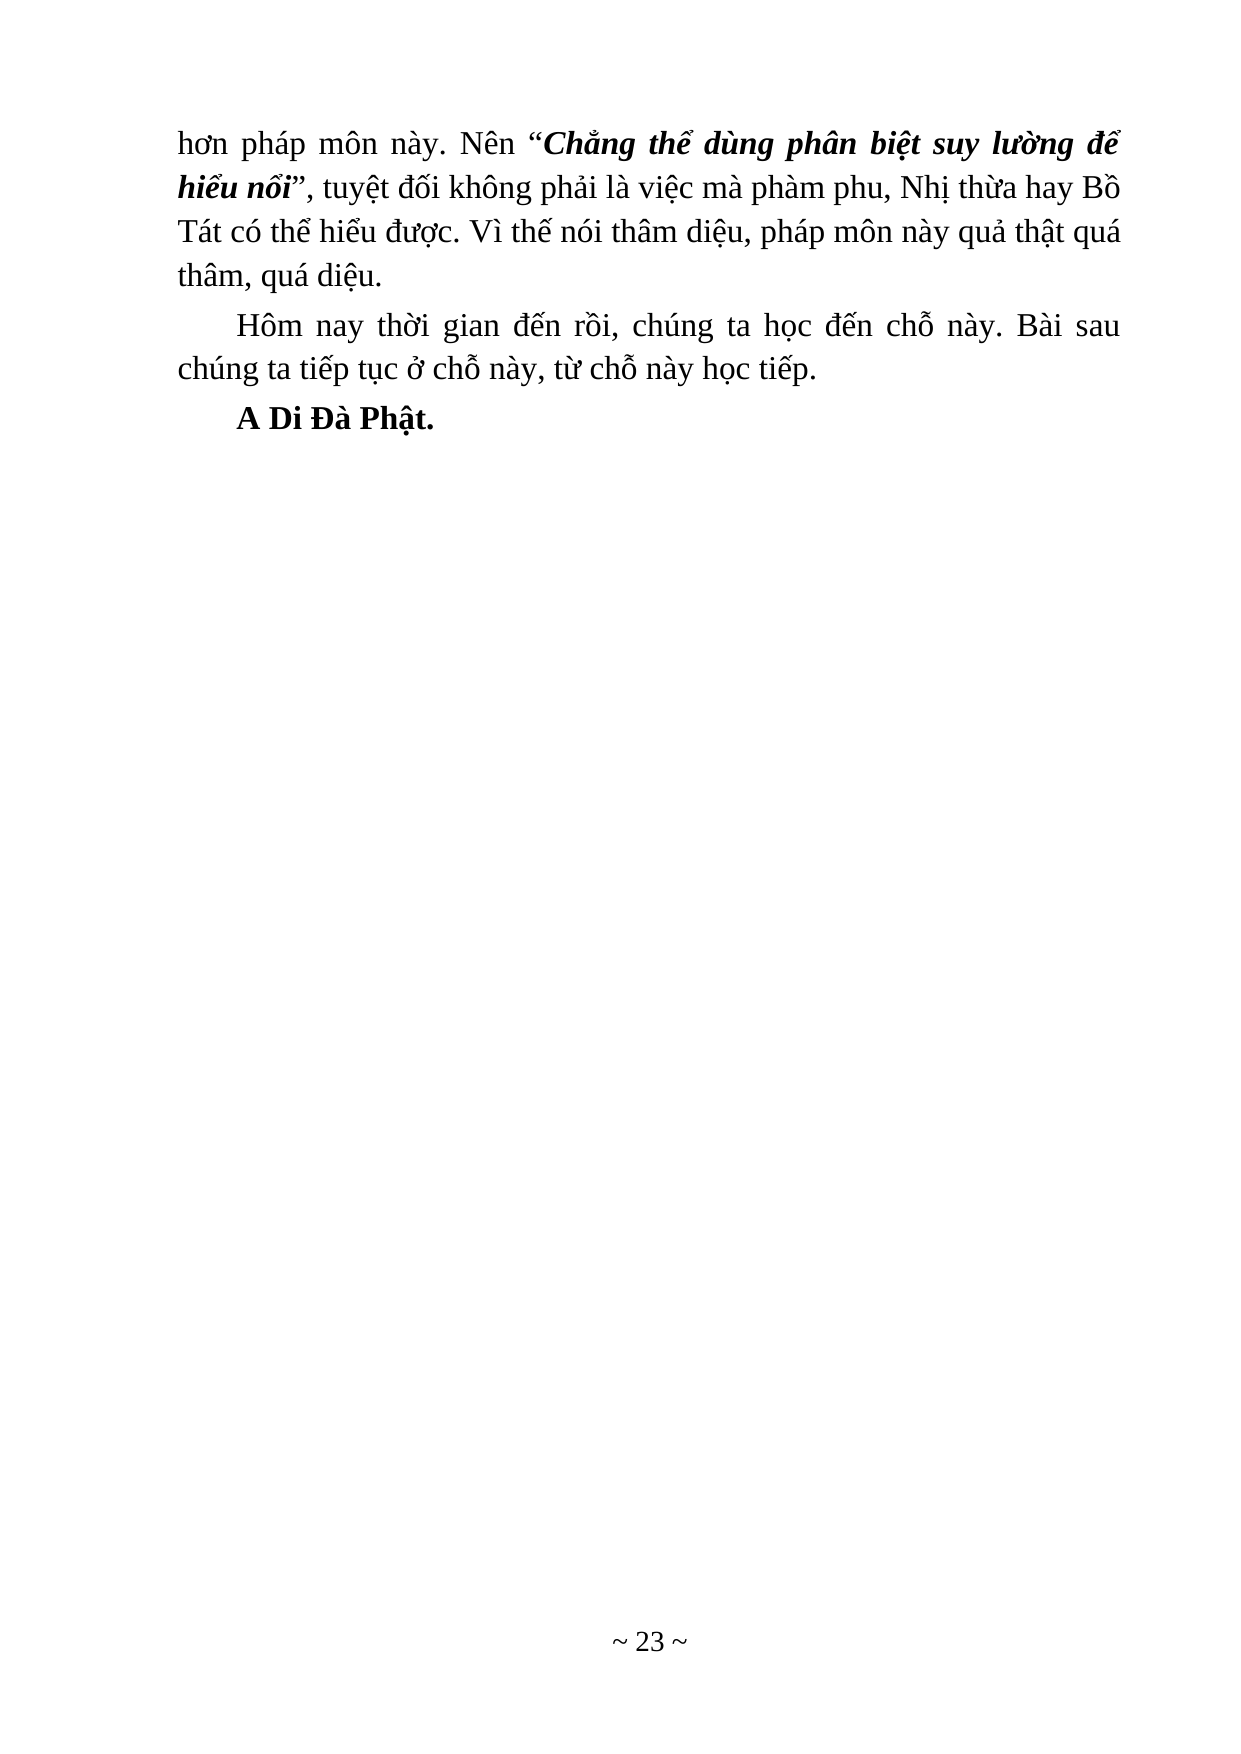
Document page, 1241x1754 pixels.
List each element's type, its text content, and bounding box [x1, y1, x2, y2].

text Hôm nay thời gian đến rồi, chúng ta học đến chỗ này. Bài sau chúng ta tiếp tục ở chỗ này, từ chỗ này học tiếp. [177, 299, 1122, 387]
text A Di Đà Phật. [177, 393, 1122, 437]
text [177, 118, 1122, 293]
